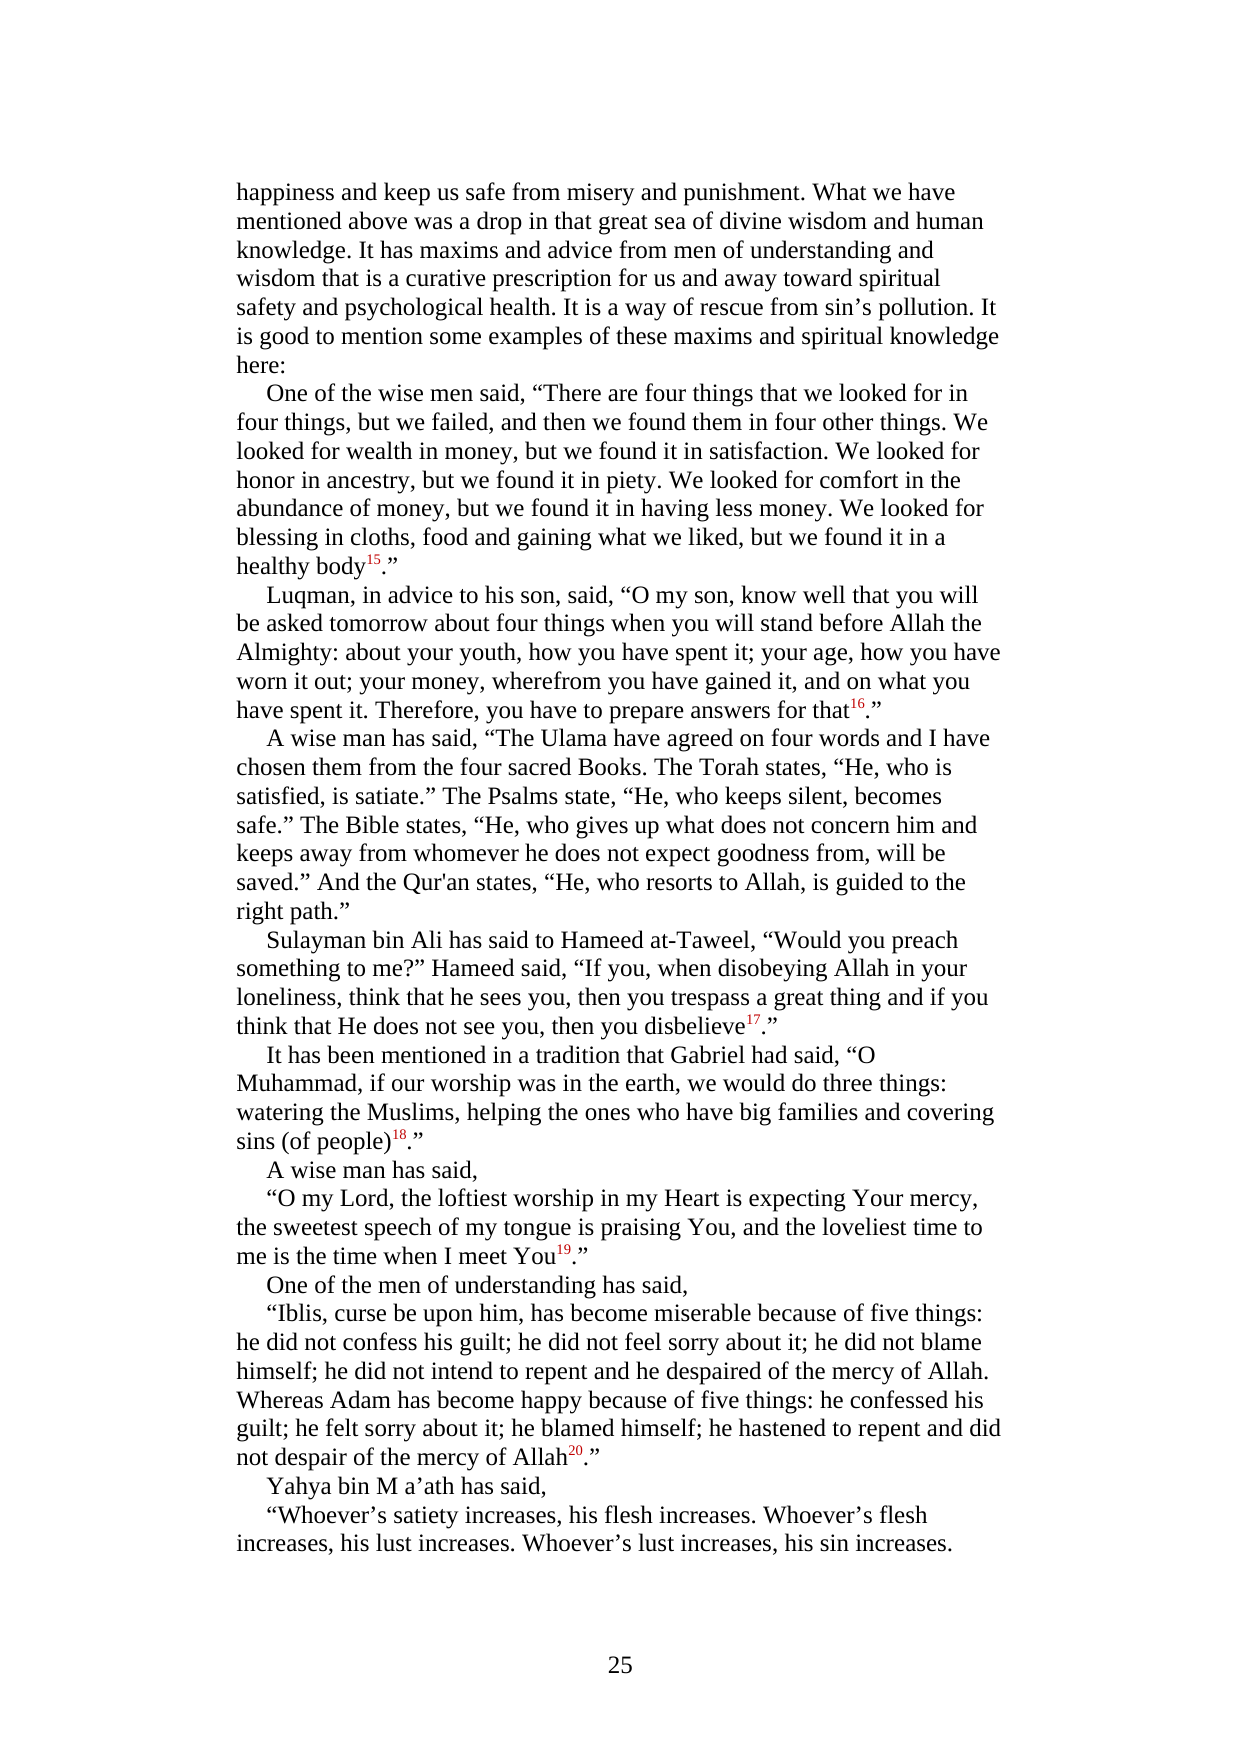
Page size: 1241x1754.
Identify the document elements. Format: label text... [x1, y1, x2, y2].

text Sulayman bin Ali has said to Hameed at-Taweel, “Would you preach something to me?” Hameed said, “If you, when disobeying Allah in your loneliness, think that he sees you, then you trespass a great thing and if you think that He does not see you, then you disbelieve17.” [236, 925, 1004, 1040]
text One of the men of understanding has said, [236, 1270, 1004, 1298]
text “Iblis, curse be upon him, has become miserable because of five things: he did not confess his guilt; he did not feel sorry about it; he did not blame himself; he did not intend to repent and he despaired of the mercy of Allah. Whereas Adam has become happy because of five things: he confessed his guilt; he felt sorry about it; he blamed himself; he hastened to repent and did not despair of the mercy of Allah20.” [236, 1298, 1004, 1471]
text A wise man has said, “The Ulama have agreed on four words and I have chosen them from the four sacred Books. The Torah states, “He, who is satisfied, is satiate.” The Psalms state, “He, who keeps silent, becomes safe.” The Bible states, “He, who gives up what does not concern him and keeps away from whomever he does not expect goodness from, will be saved.” And the Qur'an states, “He, who resorts to Allah, is guided to the right path.” [236, 723, 1004, 925]
text One of the wise men said, “There are four things that we looked for in four things, but we failed, and then we found them in four other things. We looked for wealth in money, but we found it in satisfaction. We looked for honor in ancestry, but we found it in piety. We looked for comfort in the abundance of money, but we found it in having less money. We looked for blessing in cloths, food and gaining what we liked, but we found it in a healthy body15.” [236, 378, 1004, 580]
text A wise man has said, [236, 1155, 1004, 1183]
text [236, 1500, 1004, 1557]
text Luqman, in advice to his son, said, “O my son, know well that you will be asked tomorrow about four things when you will stand before Allah the Almighty: about your youth, how you have spent it; your age, how you have worn it out; your money, wherefrom you have gained it, and on what you have spent it. Therefore, you have to prepare answers for that16.” [236, 580, 1004, 723]
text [236, 177, 1004, 378]
text “O my Lord, the loftiest worship in my Heart is expecting Your mercy, the sweetest speech of my tongue is praising You, and the loveliest time to me is the time when I meet You19.” [236, 1183, 1004, 1270]
text It has been mentioned in a tradition that Gabriel had said, “O Muhammad, if our worship was in the earth, we would do three things: watering the Muslims, helping the ones who have big families and covering sins (of people)18.” [236, 1040, 1004, 1155]
text Yahya bin M a’ath has said, [236, 1471, 1004, 1500]
